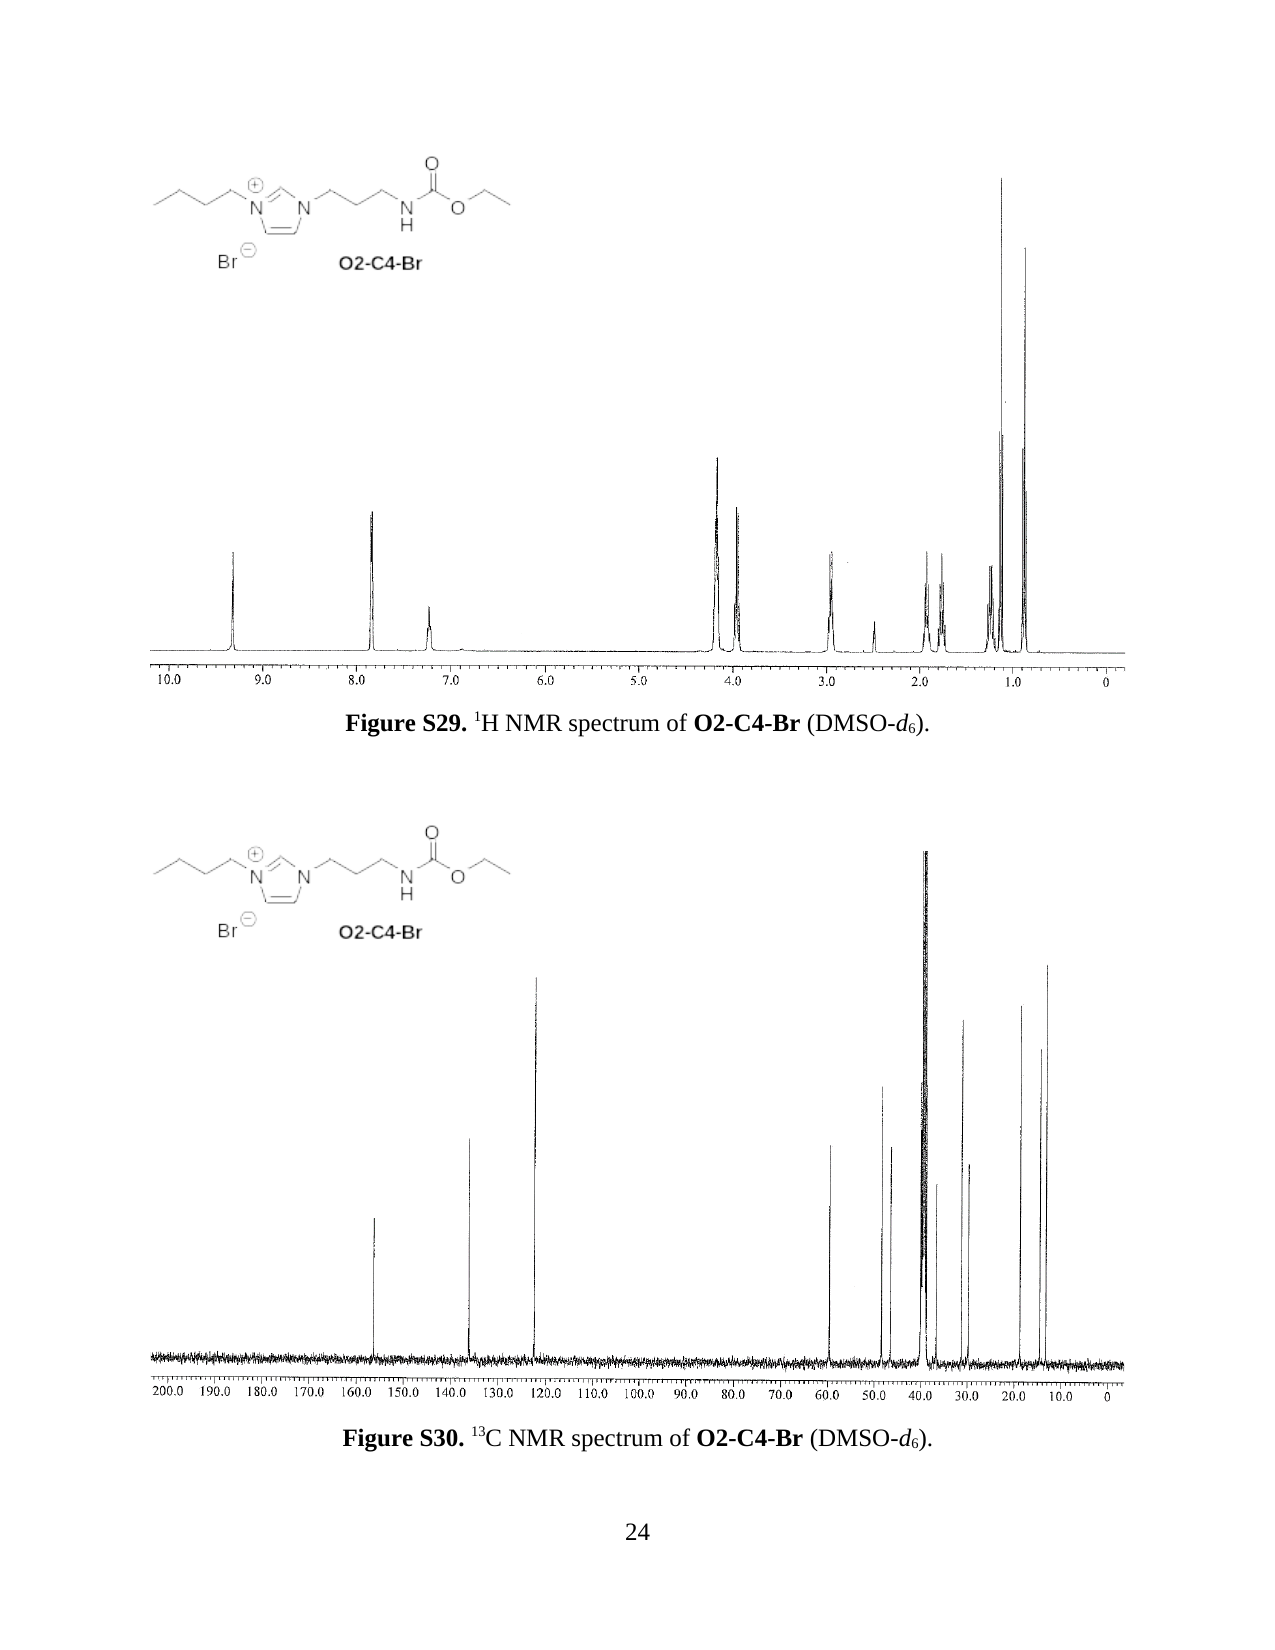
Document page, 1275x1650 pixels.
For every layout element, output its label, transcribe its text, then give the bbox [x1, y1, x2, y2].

picture [250, 851, 261, 860]
picture [150, 150, 1125, 689]
picture [150, 851, 1125, 1405]
text Figure S30. 13C NMR spectrum of O2-C4-Br (DMSO-d6). [150, 1423, 1125, 1452]
text Figure S29. 1H NMR spectrum of O2-C4-Br (DMSO-d6). [150, 708, 1125, 737]
